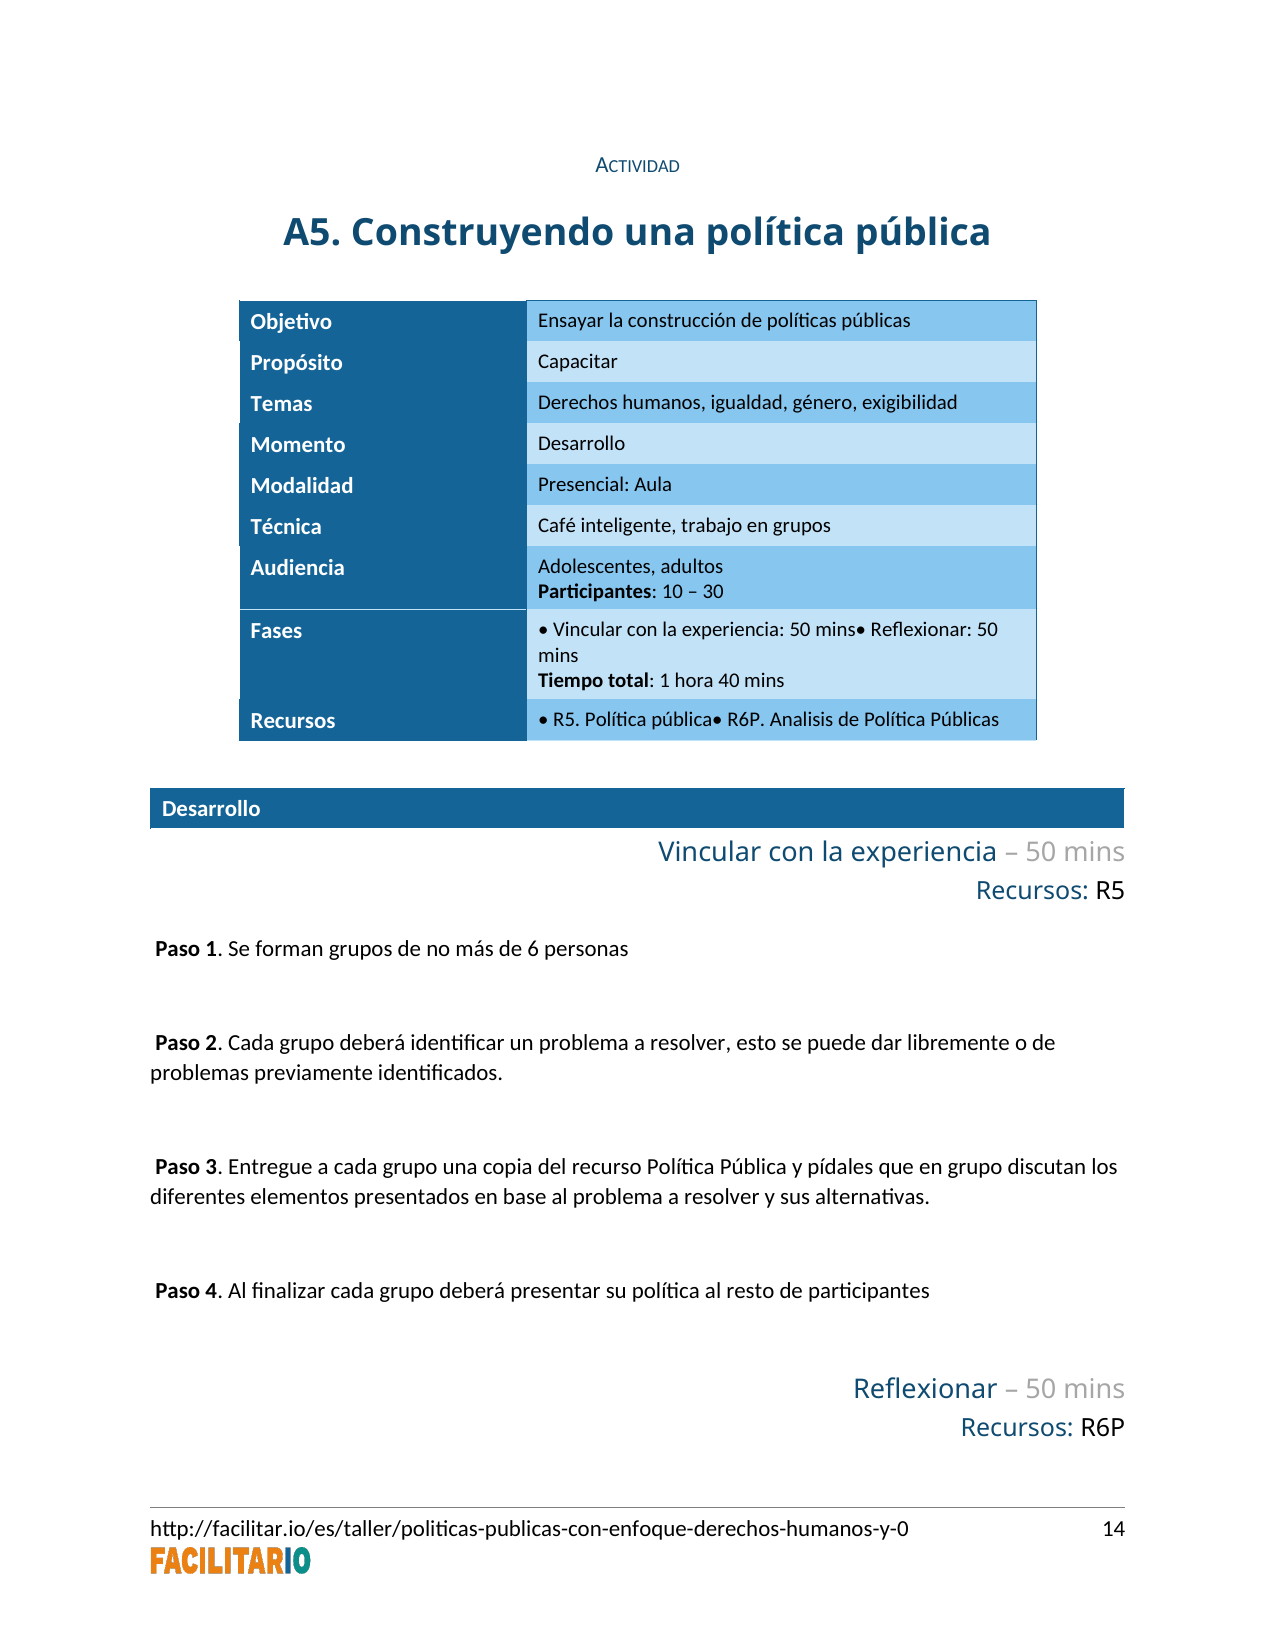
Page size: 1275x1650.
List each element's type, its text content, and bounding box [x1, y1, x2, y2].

picture [145, 1544, 315, 1576]
table_cell Derechos humanos, igualdad, género, exigibilidad [527, 382, 1036, 423]
table_cell Capacitar [527, 341, 1036, 382]
table_cell Desarrollo [527, 423, 1036, 464]
table_cell Propósito [240, 342, 526, 382]
table_cell • R5. Política pública [527, 699, 1036, 740]
subtitle Reflexionar – 50 mins [150, 1370, 1125, 1407]
table_cell Audiencia [240, 547, 526, 609]
text Paso 1. Se forman grupos de no más de 6 personas [150, 934, 1125, 962]
subtitle Vincular con la experiencia – 50 mins [150, 833, 1125, 869]
table_cell Momento [240, 424, 526, 464]
table_cell • Vincular con la experiencia: 50 mins Tiempo total: 1 hora 40 mins [527, 610, 1036, 699]
table_cell Presencial: Aula [527, 464, 1036, 505]
text Paso 4. Al finalizar cada grupo deberá presentar su política al resto de participantes [150, 1276, 1125, 1304]
table_cell Temas [240, 383, 526, 423]
table_cell Recursos [240, 700, 526, 740]
table_cell Técnica [240, 506, 526, 546]
subtitle A5. Construyendo una política pública [150, 205, 1125, 256]
table_header Desarrollo [151, 789, 1124, 828]
text Recursos: R5 [150, 872, 1125, 907]
table_cell Café inteligente, trabajo en grupos [527, 505, 1036, 546]
text Paso 3. Entregue a cada grupo una copia del recurso Política Pública y pídales que en grupo discutan los diferentes elementos presentados en base al problema a resolver y sus alternativas. [150, 1152, 1125, 1210]
table_cell Modalidad [240, 465, 526, 505]
text Paso 2. Cada grupo deberá identificar un problema a resolver, esto se puede dar libremente o de problemas previamente identificados. [150, 1028, 1125, 1086]
table_header Objetivo [240, 301, 526, 341]
table_cell Fases [240, 611, 526, 699]
table_cell Adolescentes, adultos Participantes: 10 – 30 [527, 546, 1036, 609]
table_header Ensayar la construcción de políticas públicas [527, 301, 1036, 341]
text Actividad [150, 150, 1125, 178]
text Recursos: R6P [150, 1409, 1125, 1443]
